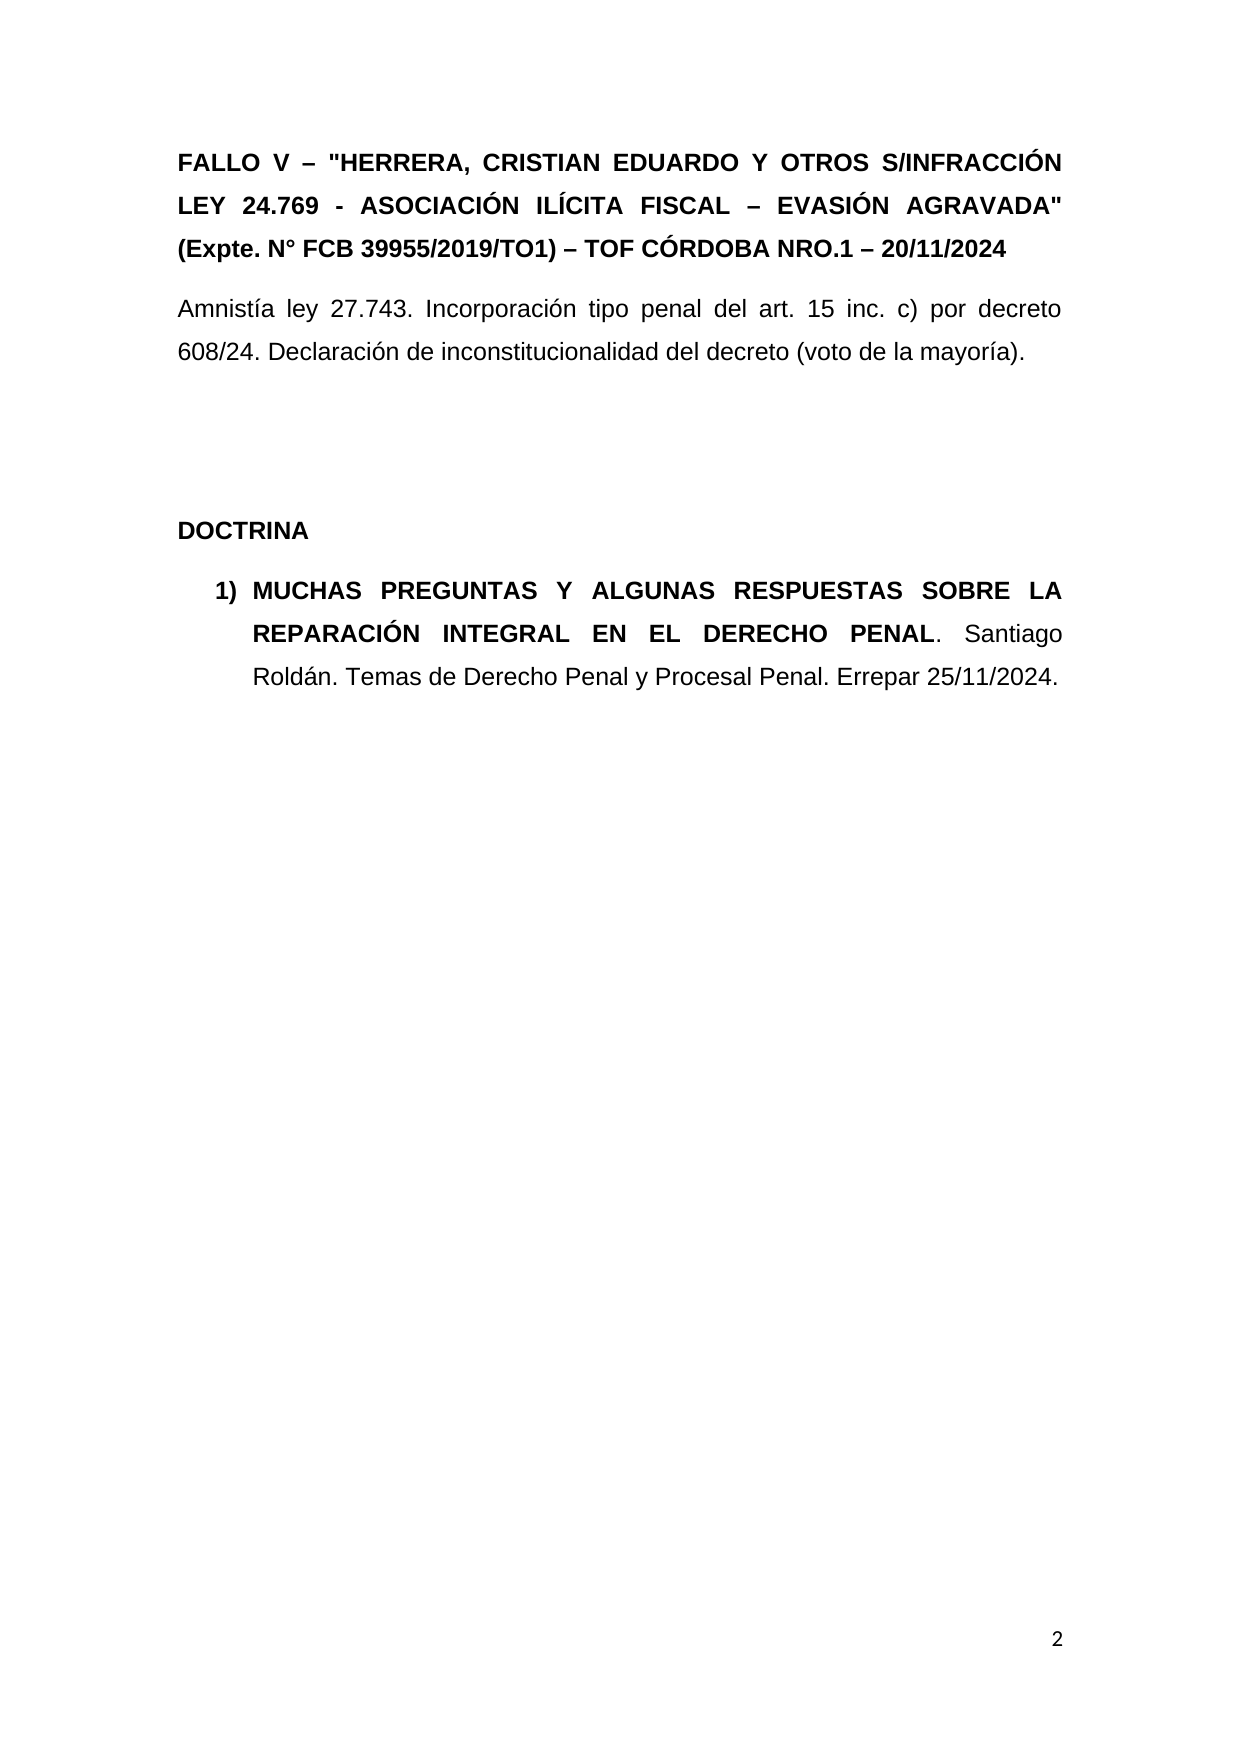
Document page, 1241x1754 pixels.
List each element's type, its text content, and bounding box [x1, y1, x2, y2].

text FALLO V – "HERRERA, CRISTIAN EDUARDO Y OTROS S/INFRACCIÓN LEY 24.769 - ASOCIACIÓN ILÍCITA FISCAL – EVASIÓN AGRAVADA" (Expte. N° FCB 39955/2019/TO1) – TOF CÓRDOBA NRO.1 – 20/11/2024 [177, 148, 1063, 263]
list MUCHAS PREGUNTAS Y ALGUNAS RESPUESTAS SOBRE LA REPARACIÓN INTEGRAL EN EL DERECHO PENAL. Santiago Roldán. Temas de Derecho Penal y Procesal Penal. Errepar 25/11/2024. [215, 576, 1063, 691]
text DOCTRINA [177, 516, 1063, 545]
text Amnistía ley 27.743. Incorporación tipo penal del art. 15 inc. c) por decreto 608/24. Declaración de inconstitucionalidad del decreto (voto de la mayoría). [177, 294, 1063, 366]
